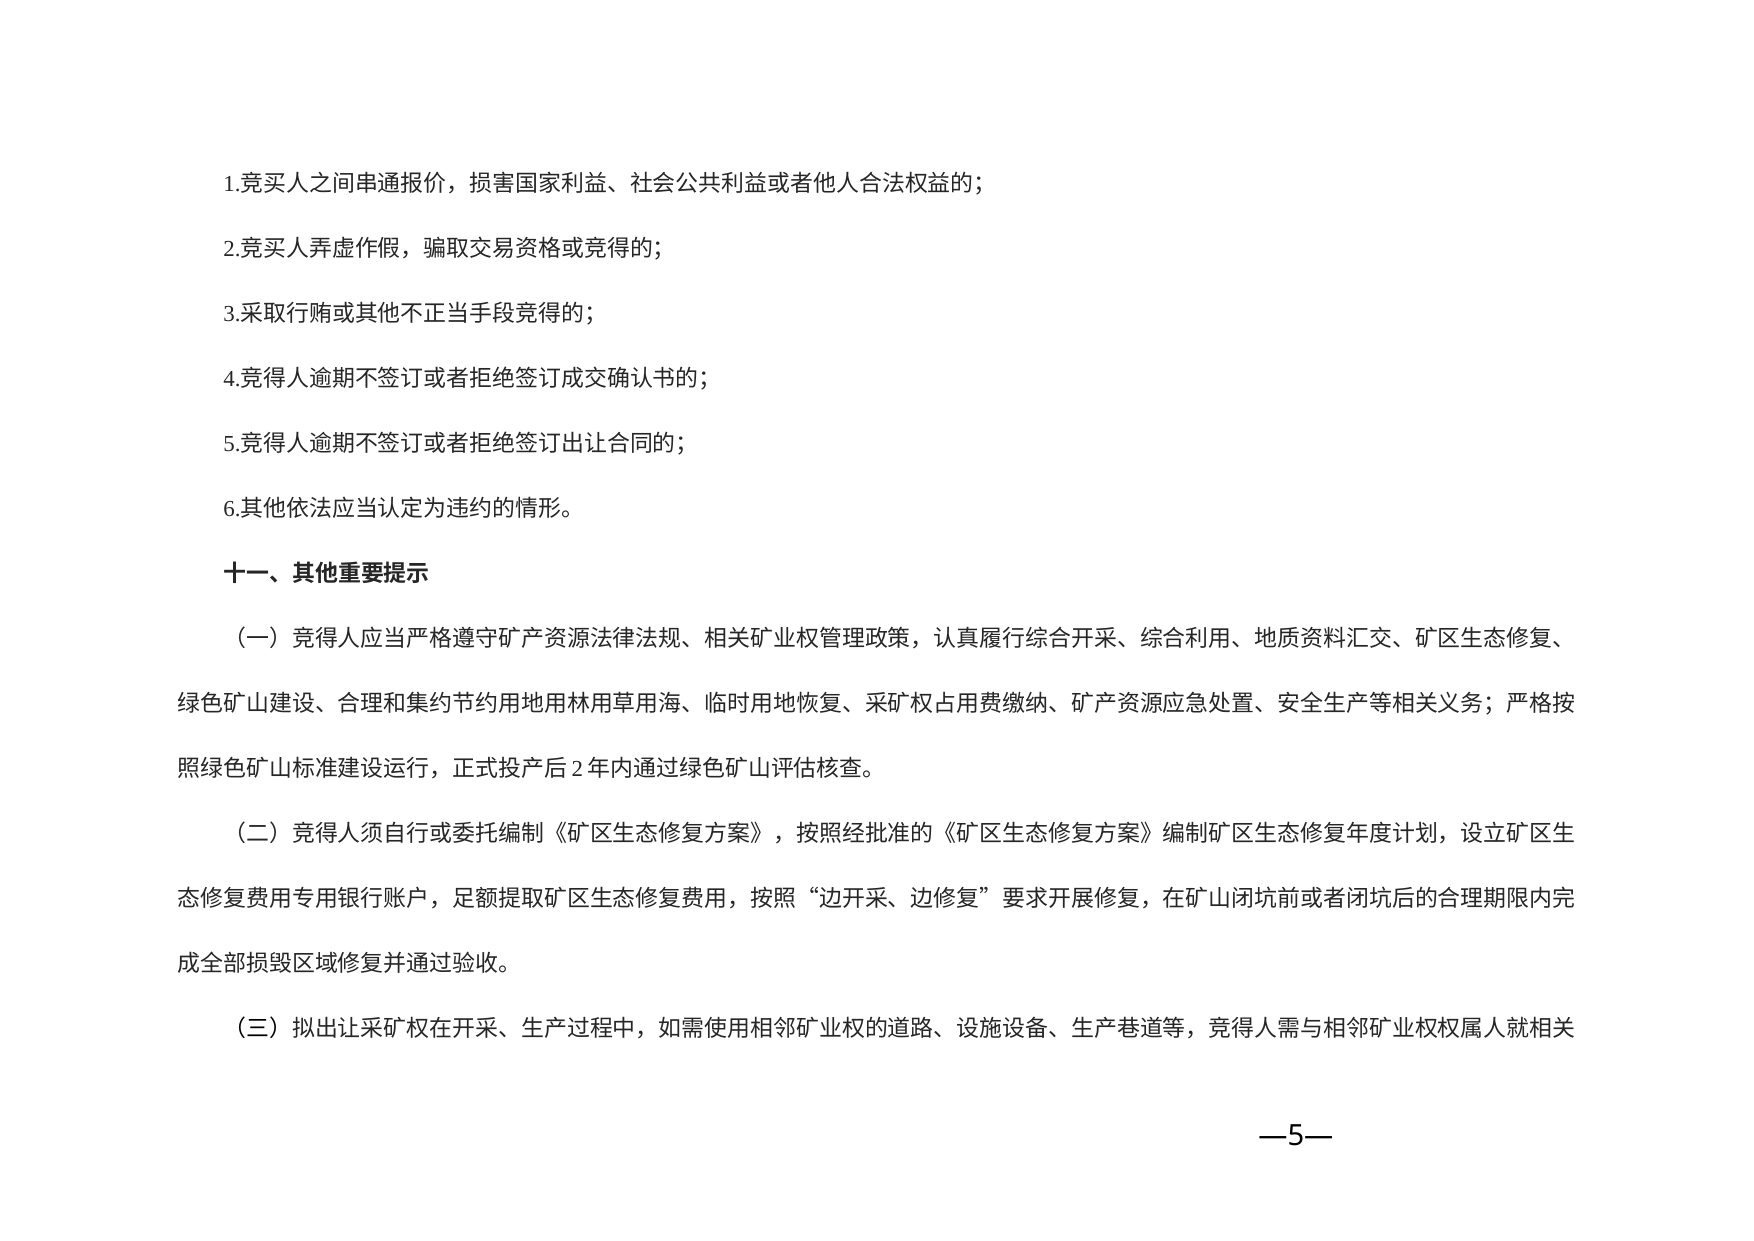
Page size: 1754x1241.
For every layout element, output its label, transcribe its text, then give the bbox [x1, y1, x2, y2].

text （二）竞得人须自行或委托编制《矿区生态修复方案》，按照经批准的《矿区生态修复方案》编制矿区生态修复年度计划，设立矿区生态修复费用专用银行账户，足额提取矿区生态修复费用，按照“边开采、边修复”要求开展修复，在矿山闭坑前或者闭坑后的合理期限内完成全部损毁区域修复并通过验收。 [177, 799, 1577, 994]
text 2.竞买人弄虚作假，骗取交易资格或竞得的； [177, 214, 1577, 279]
text 十一、其他重要提示 [177, 539, 1577, 604]
text （一）竞得人应当严格遵守矿产资源法律法规、相关矿业权管理政策，认真履行综合开采、综合利用、地质资料汇交、矿区生态修复、绿色矿山建设、合理和集约节约用地用林用草用海、临时用地恢复、采矿权占用费缴纳、矿产资源应急处置、安全生产等相关义务；严格按照绿色矿山标准建设运行，正式投产后2年内通过绿色矿山评估核查。 [177, 604, 1577, 799]
text 6.其他依法应当认定为违约的情形。 [177, 474, 1577, 539]
text 4.竞得人逾期不签订或者拒绝签订成交确认书的； [177, 344, 1577, 409]
text 5.竞得人逾期不签订或者拒绝签订出让合同的； [177, 409, 1577, 474]
text 3.采取行贿或其他不正当手段竞得的； [177, 279, 1577, 344]
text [177, 994, 1577, 1059]
text 1.竞买人之间串通报价，损害国家利益、社会公共利益或者他人合法权益的； [177, 149, 1577, 214]
